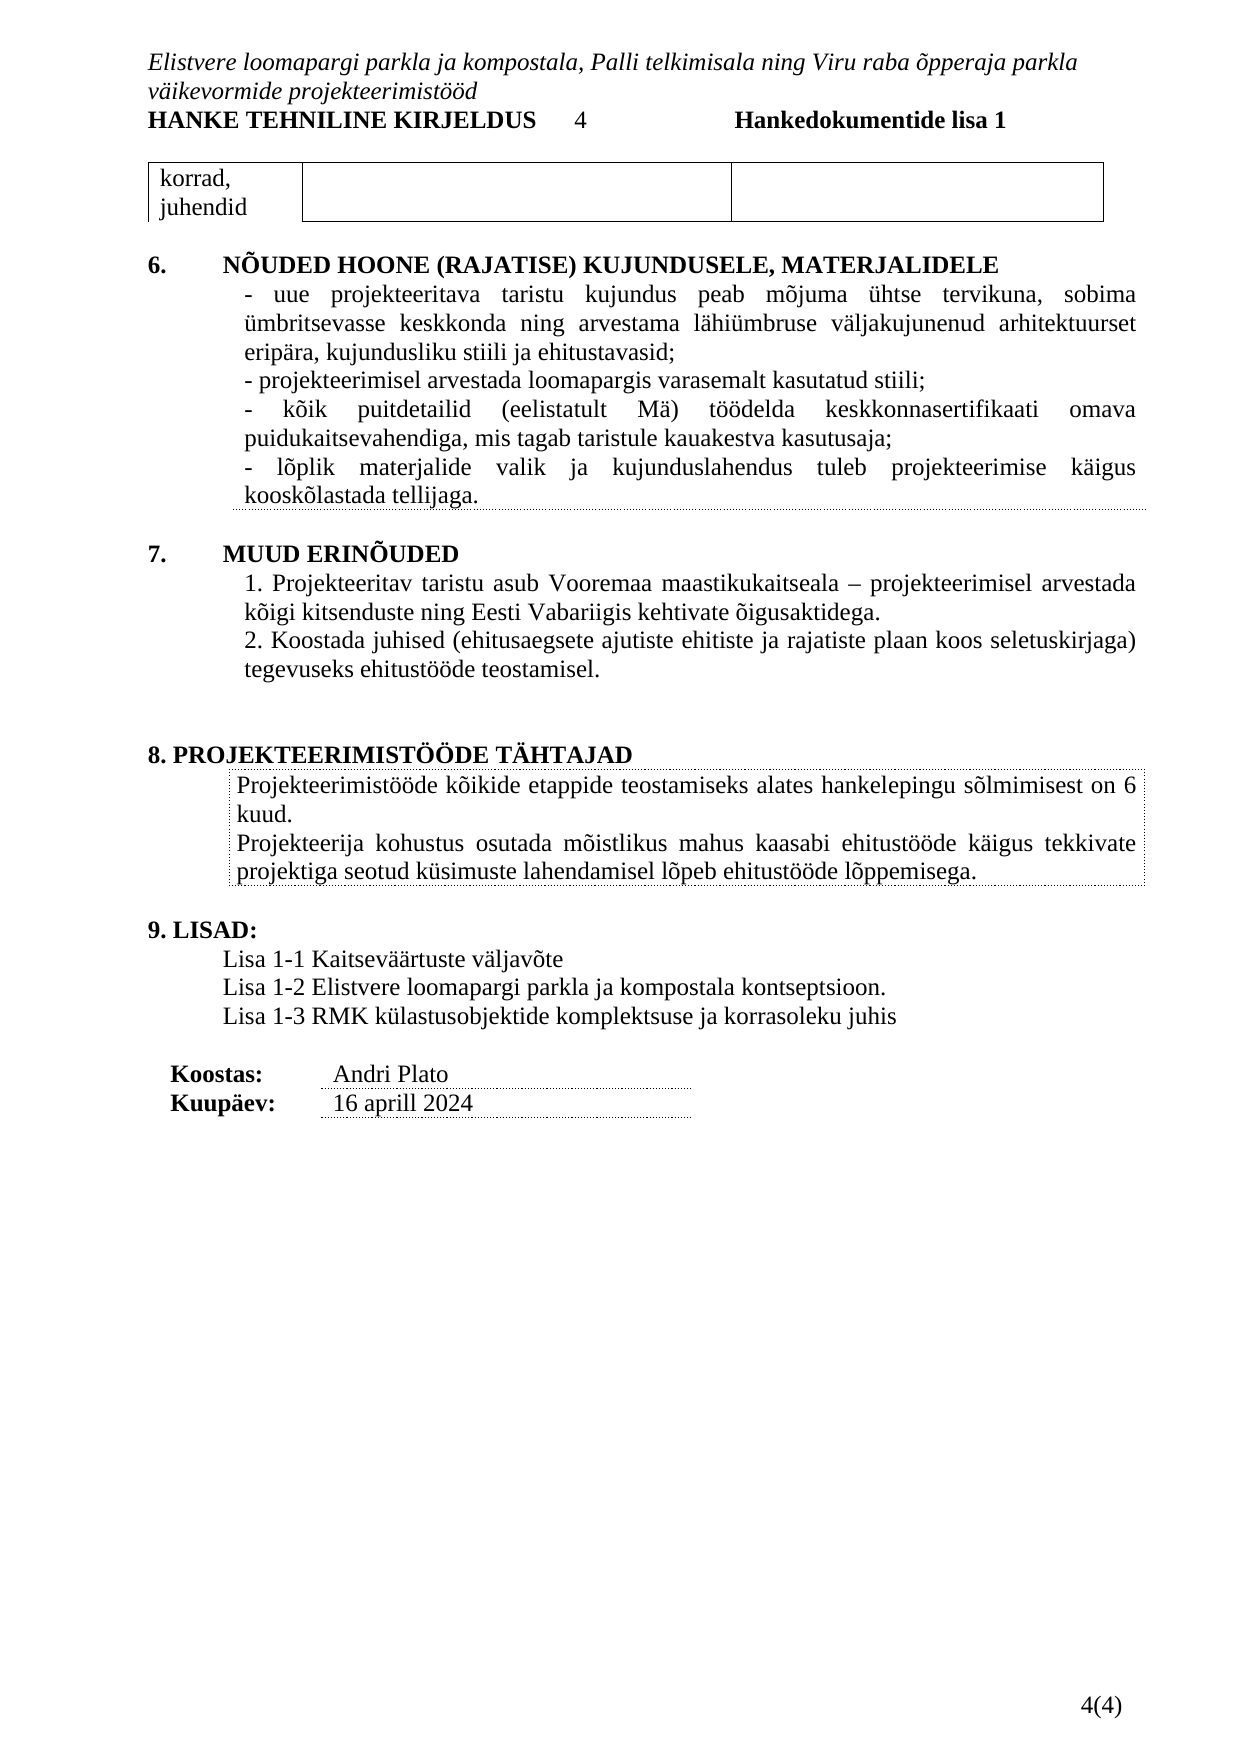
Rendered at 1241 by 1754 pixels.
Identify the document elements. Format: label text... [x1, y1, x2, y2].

table_header Projekteerimistööde kõikide etappide teostamiseks alates hankelepingu sõlmimisest on 6 kuud. Projekteerija kohustus osutada mõistlikus mahus kaasabi ehitustööde käigus tekkivate projektiga seotud küsimuste lahendamisel lõpeb ehitustööde lõppemisega. [229, 769, 1144, 885]
text Lisa 1-2 Elistvere loomapargi parkla ja kompostala kontseptsioon. [148, 972, 1122, 1001]
text Lisa 1-3 RMK külastusobjektide komplektsuse ja korrasoleku juhis [148, 1001, 1122, 1030]
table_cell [732, 163, 1103, 221]
text 6. NÕUDED HOONE (RAJATISE) KUJUNDUSELE, MATERJALIDELE [148, 251, 1122, 279]
table_header - uue projekteeritava taristu kujundus peab mõjuma ühtse tervikuna, sobima ümbritsevasse keskkonda ning arvestama lähiümbruse väljakujunenud arhitektuurset eripära, kujundusliku stiili ja ehitustavasid; - projekteerimisel arvestada loomapargis varasemalt kasutatud stiili; - kõik puitdetailid (eelistatult Mä) töödelda keskkonnasertifikaati omava puidukaitsevahendiga, mis tagab taristule kauakestva kasutusaja; - lõplik materjalide valik ja kujunduslahendus tuleb projekteerimise käigus kooskõlastada tellijaga. [233, 279, 1148, 509]
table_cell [149, 163, 302, 221]
table_cell Kuupäev: [159, 1088, 321, 1117]
text 9. LISAD: [148, 915, 1122, 944]
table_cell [303, 163, 731, 221]
table_header Koostas: [159, 1059, 321, 1087]
table_header Andri Plato [321, 1059, 691, 1087]
table_header 1. Projekteeritav taristu asub Vooremaa maastikukaitseala – projekteerimisel arvestada kõigi kitsenduste ning Eesti Vabariigis kehtivate õigusaktidega. 2. Koostada juhised (ehitusaegsete ajutiste ehitiste ja rajatiste plaan koos seletuskirjaga) tegevuseks ehitustööde teostamisel. [233, 568, 1148, 712]
table_cell 16 aprill 2024 [321, 1088, 691, 1117]
text 8. PROJEKTEERIMISTÖÖDE TÄHTAJAD [148, 740, 1122, 769]
text Lisa 1-1 Kaitseväärtuste väljavõte [148, 944, 1122, 972]
text 7. MUUD ERINÕUDED [148, 539, 1122, 568]
